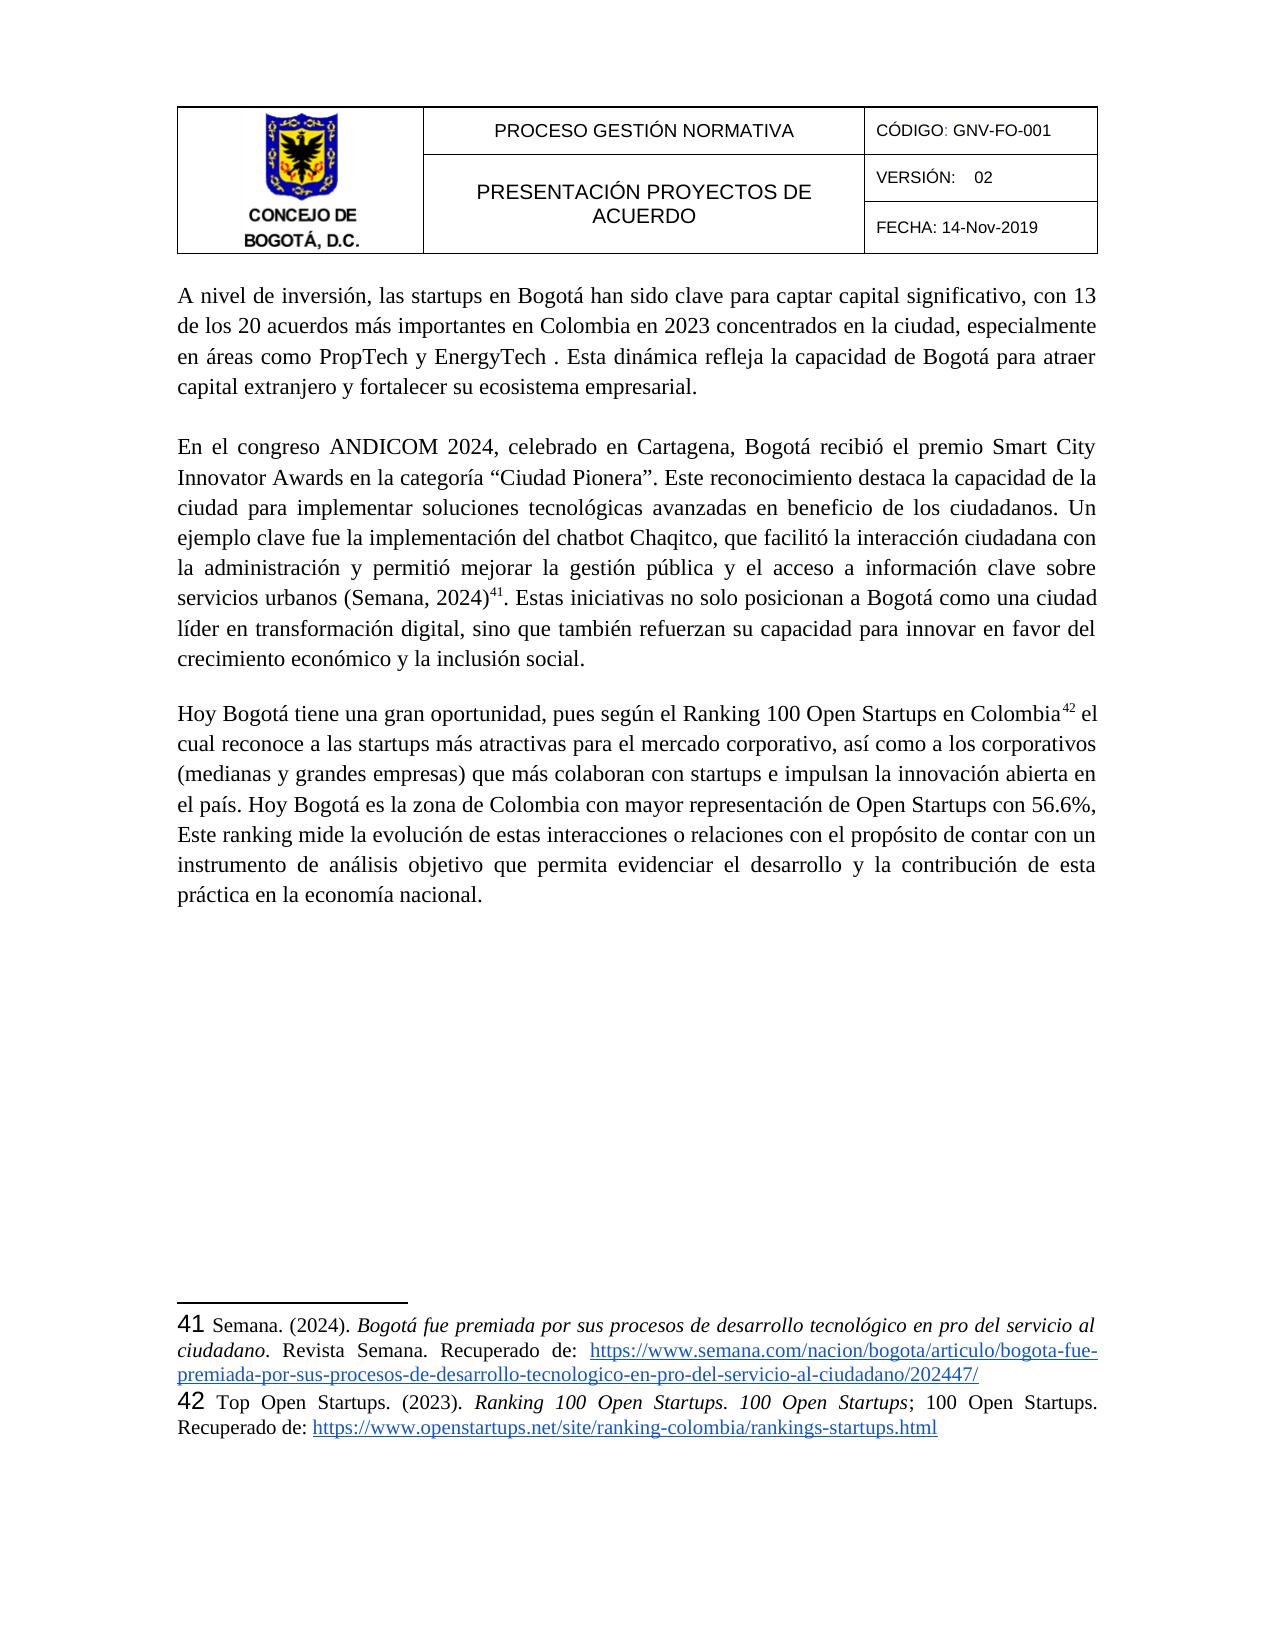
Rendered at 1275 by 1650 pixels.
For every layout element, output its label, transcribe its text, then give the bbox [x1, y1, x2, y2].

text Hoy Bogotá tiene una gran oportunidad, pues según el Ranking 100 Open Startups en Colombia el cual reconoce a las startups más atractivas para el mercado corporativo, así como a los corporativos (medianas y grandes empresas) que más colaboran con startups e impulsan la innovación abierta en el país. Hoy Bogotá es la zona de Colombia con mayor representación de Open Startups con 56.6%, Este ranking mide la evolución de estas interacciones o relaciones con el propósito de contar con un instrumento de análisis objetivo que permita evidenciar el desarrollo y la contribución de esta práctica en la economía nacional. [177, 700, 1098, 908]
text A nivel de inversión, las startups en Bogotá han sido clave para captar capital significativo, con 13 de los 20 acuerdos más importantes en Colombia en 2023 concentrados en la ciudad, especialmente en áreas como PropTech y EnergyTech . Esta dinámica refleja la capacidad de Bogotá para atraer capital extranjero y fortalecer su ecosistema empresarial. [177, 282, 1098, 399]
text En el congreso ANDICOM 2024, celebrado en Cartagena, Bogotá recibió el premio Smart City Innovator Awards en la categoría “Ciudad Pionera”. Este reconocimiento destaca la capacidad de la ciudad para implementar soluciones tecnológicas avanzadas en beneficio de los ciudadanos. Un ejemplo clave fue la implementación del chatbot Chaqitco, que facilitó la interacción ciudadana con la administración y permitió mejorar la gestión pública y el acceso a información clave sobre servicios urbanos (Semana, 2024)​. Estas iniciativas no solo posicionan a Bogotá como una ciudad líder en transformación digital, sino que también refuerzan su capacidad para innovar en favor del crecimiento económico y la inclusión social. [177, 433, 1098, 671]
picture [239, 107, 363, 253]
